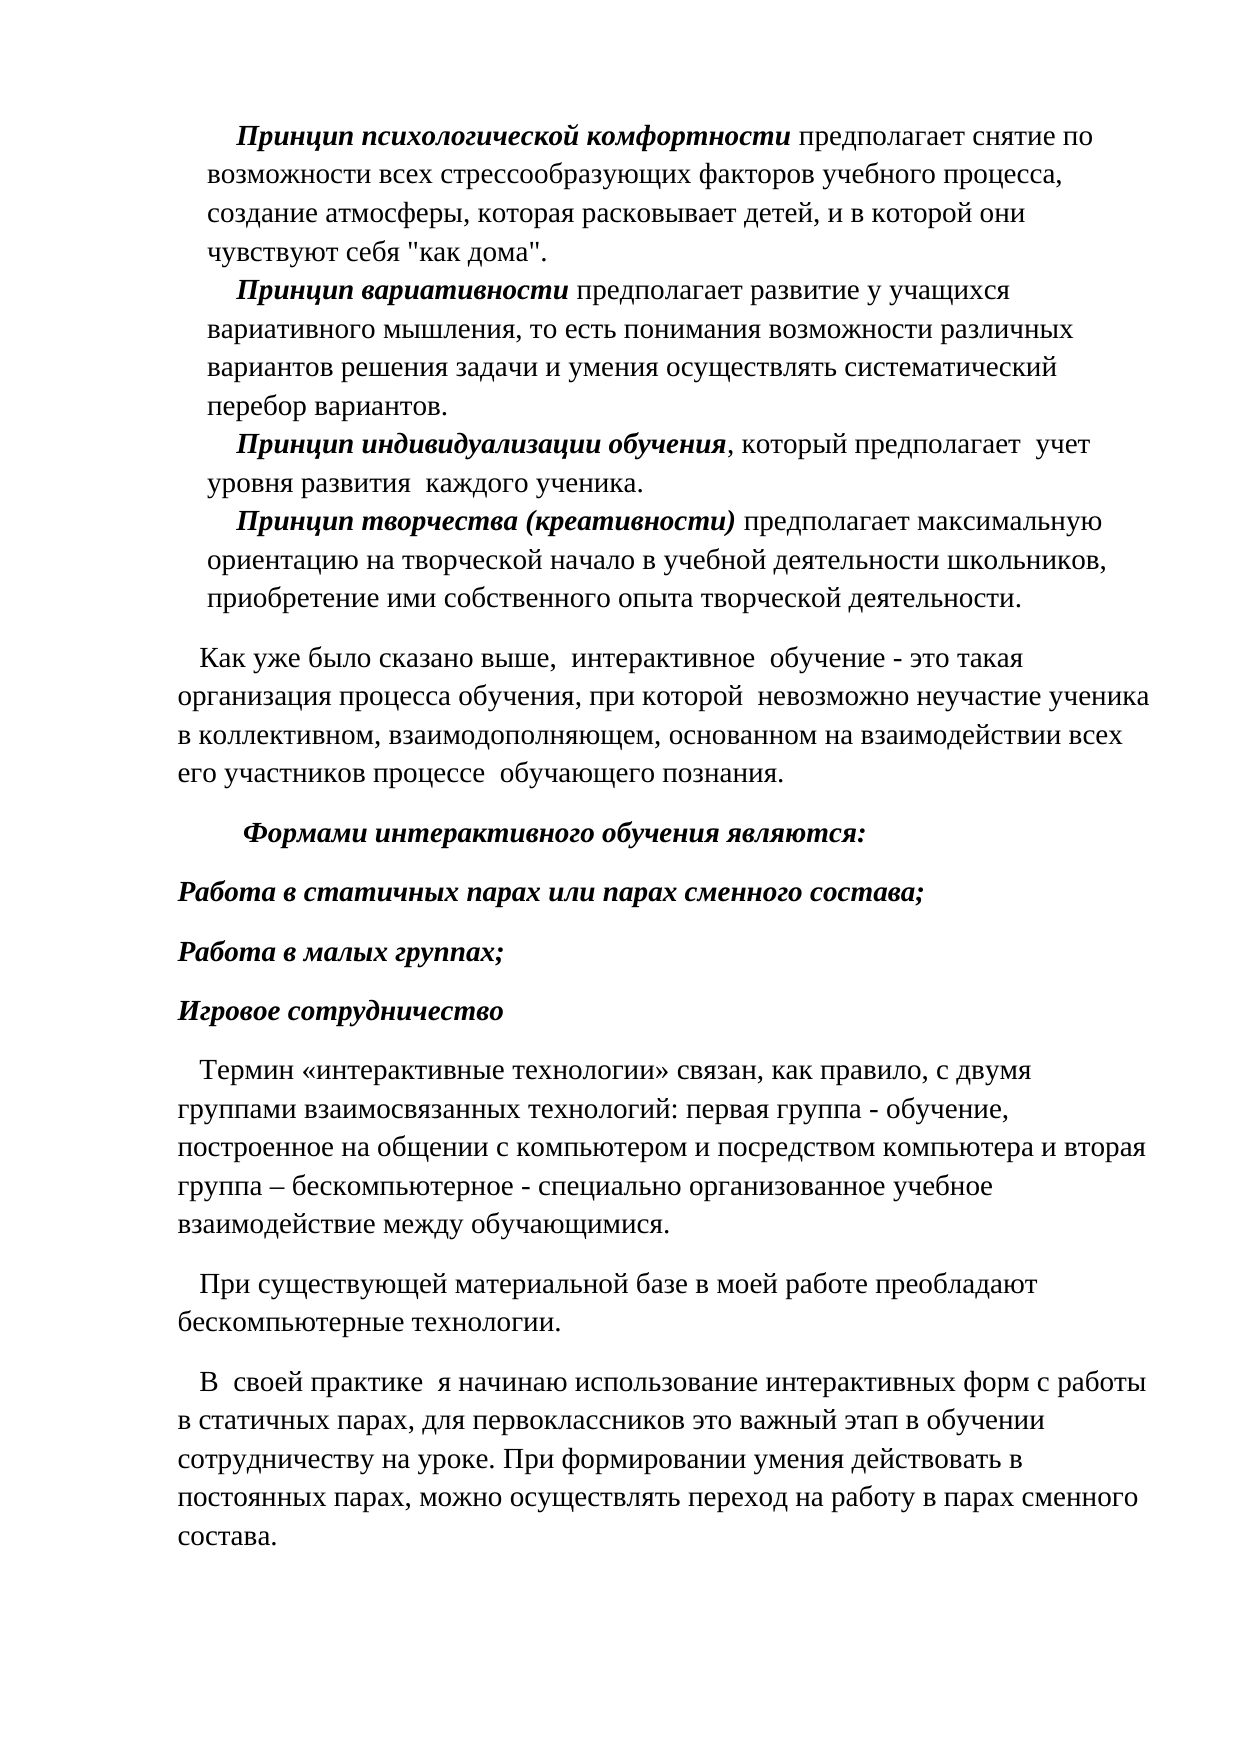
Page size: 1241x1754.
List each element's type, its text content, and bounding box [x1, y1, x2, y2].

text Термин «интерактивные технологии» связан, как правило, с двумя группами взаимосвязанных технологий: первая группа - обучение, построенное на общении с компьютером и посредством компьютера и вторая группа – бескомпьютерное - специально организованное учебное взаимодействие между обучающимися. [177, 1052, 1152, 1240]
text Формами интерактивного обучения являются: [177, 815, 1152, 848]
text Игровое сотрудничество [177, 993, 1152, 1027]
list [207, 118, 1152, 614]
text При существующей материальной базе в моей работе преобладают бескомпьютерные технологии. [177, 1266, 1152, 1338]
text Работа в статичных парах или парах сменного состава; [177, 874, 1152, 908]
text В своей практике я начинаю использование интерактивных форм с работы в статичных парах, для первоклассников это важный этап в обучении сотрудничеству на уроке. При формировании умения действовать в постоянных парах, можно осуществлять переход на работу в парах сменного состава. [177, 1364, 1152, 1552]
text Работа в малых группах; [177, 934, 1152, 967]
text Как уже было сказано выше, интерактивное обучение - это такая организация процесса обучения, при которой невозможно неучастие ученика в коллективном, взаимодополняющем, основанном на взаимодействии всех его участников процессе обучающего познания. [177, 640, 1152, 789]
